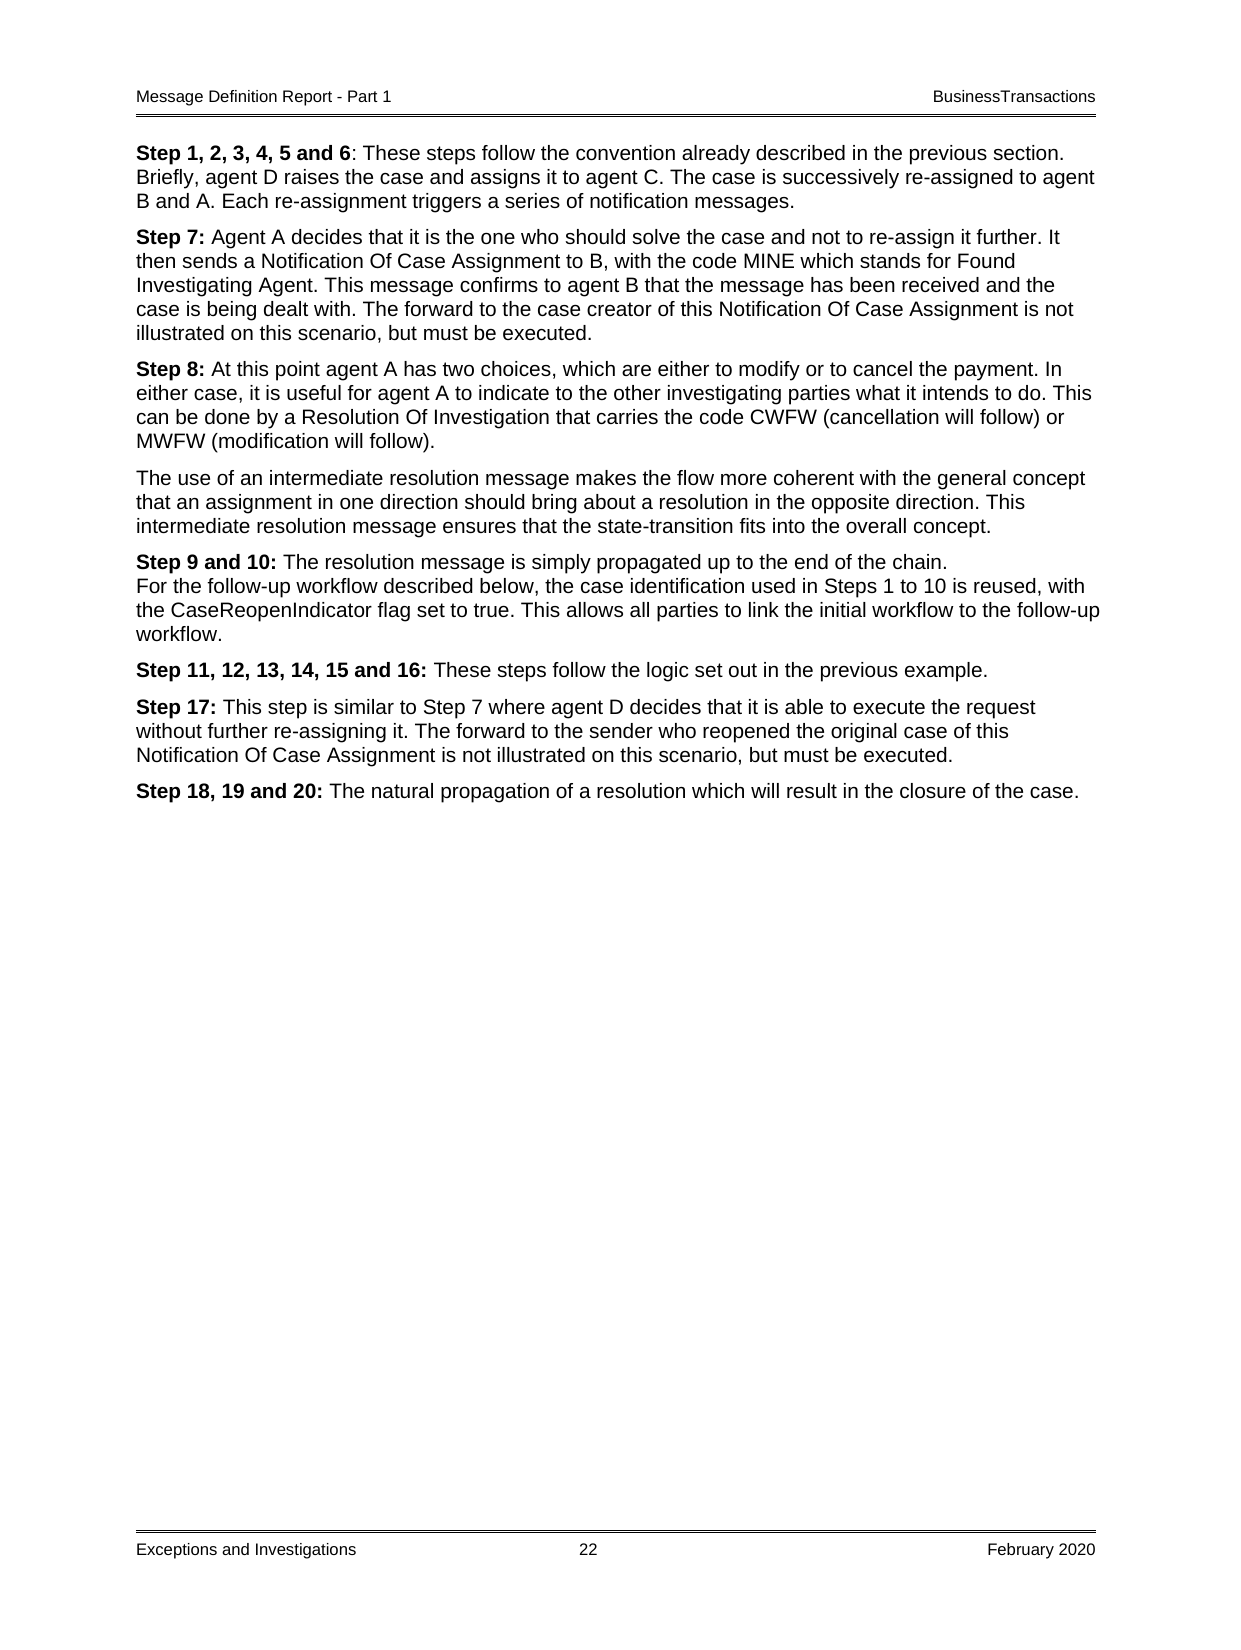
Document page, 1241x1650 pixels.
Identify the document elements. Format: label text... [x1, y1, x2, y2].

text Step 18, 19 and 20: The natural propagation of a resolution which will result in the closure of the case. [136, 779, 1104, 803]
text Step 9 and 10: The resolution message is simply propagated up to the end of the chain. For the follow-up workflow described below, the case identification used in Steps 1 to 10 is reused, with the CaseReopenIndicator flag set to true. This allows all parties to link the initial workflow to the follow-up workflow. [136, 550, 1104, 646]
text The use of an intermediate resolution message makes the flow more coherent with the general concept that an assignment in one direction should bring about a resolution in the opposite direction. This intermediate resolution message ensures that the state-transition fits into the overall concept. [136, 466, 1104, 537]
text Step 1, 2, 3, 4, 5 and 6: These steps follow the convention already described in the previous section. Briefly, agent D raises the case and assigns it to agent C. The case is successively re-assigned to agent B and A. Each re-assignment triggers a series of notification messages. [136, 141, 1104, 212]
text Step 8: At this point agent A has two choices, which are either to modify or to cancel the payment. In either case, it is useful for agent A to indicate to the other investigating parties what it intends to do. This can be done by a Resolution Of Investigation that carries the code CWFW (cancellation will follow) or MWFW (modification will follow). [136, 357, 1104, 453]
text Step 11, 12, 13, 14, 15 and 16: These steps follow the logic set out in the previous example. [136, 658, 1104, 682]
text Step 17: This step is similar to Step 7 where agent D decides that it is able to execute the request without further re-assigning it. The forward to the sender who reopened the original case of this Notification Of Case Assignment is not illustrated on this scenario, but must be executed. [136, 695, 1104, 767]
text Step 7: Agent A decides that it is the one who should solve the case and not to re-assign it further. It then sends a Notification Of Case Assignment to B, with the code MINE which stands for Found Investigating Agent. This message confirms to agent B that the message has been received and the case is being dealt with. The forward to the case creator of this Notification Of Case Assignment is not illustrated on this scenario, but must be executed. [136, 225, 1104, 345]
